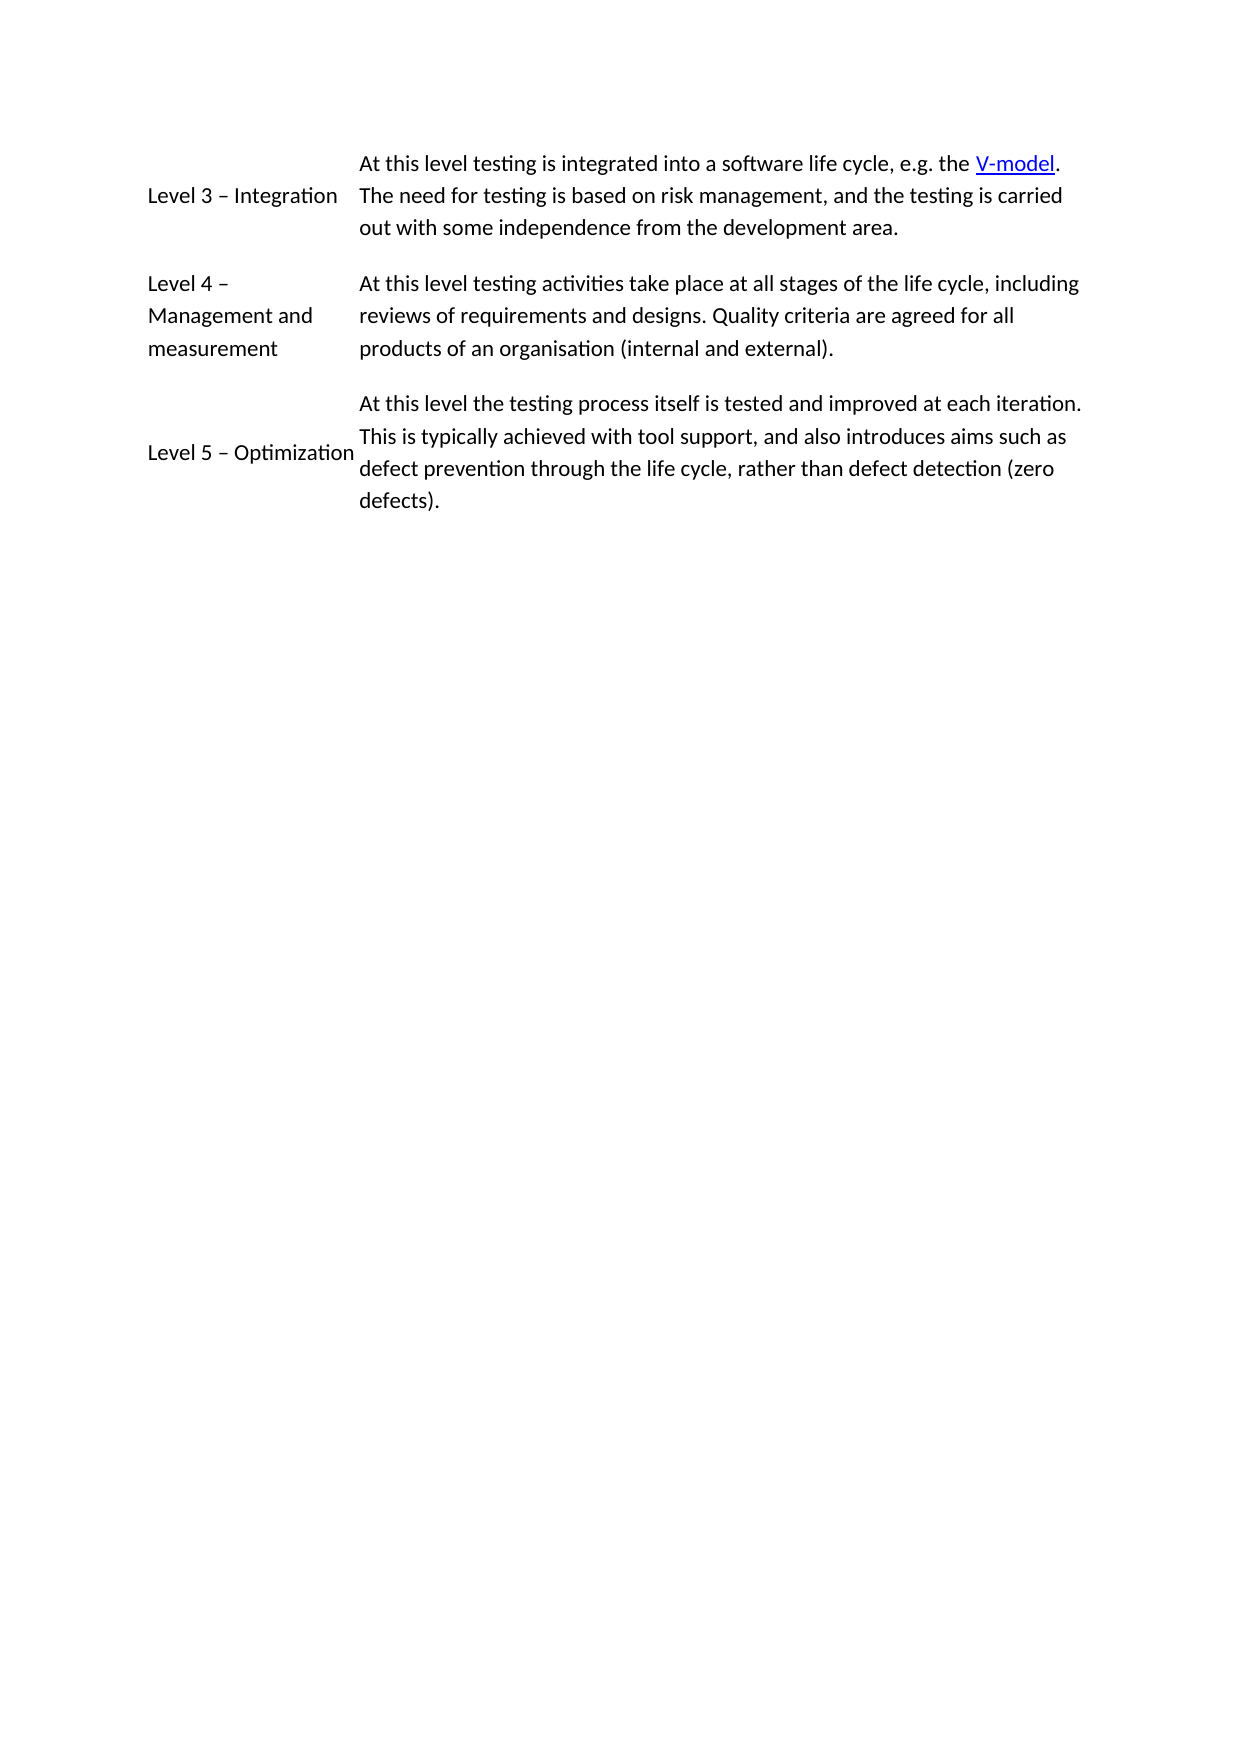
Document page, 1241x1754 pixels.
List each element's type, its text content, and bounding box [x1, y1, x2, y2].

table_cell Level 3 – Integration [146, 148, 357, 268]
table_cell Level 4 – Management and measurement [146, 268, 357, 388]
table_cell At this level the testing process itself is tested and improved at each iteration. This is typically achieved with tool support, and also introduces aims such as defect prevention through the life cycle, rather than defect detection (zero defects). [358, 388, 1100, 540]
table_cell Level 5 – Optimization [146, 388, 357, 540]
table_cell At this level testing is integrated into a software life cycle, e.g. the V-model. The need for testing is based on risk management, and the testing is carried out with some independence from the development area. [358, 148, 1100, 268]
table_cell At this level testing activities take place at all stages of the life cycle, including reviews of requirements and designs. Quality criteria are agreed for all products of an organisation (internal and external). [358, 268, 1100, 388]
